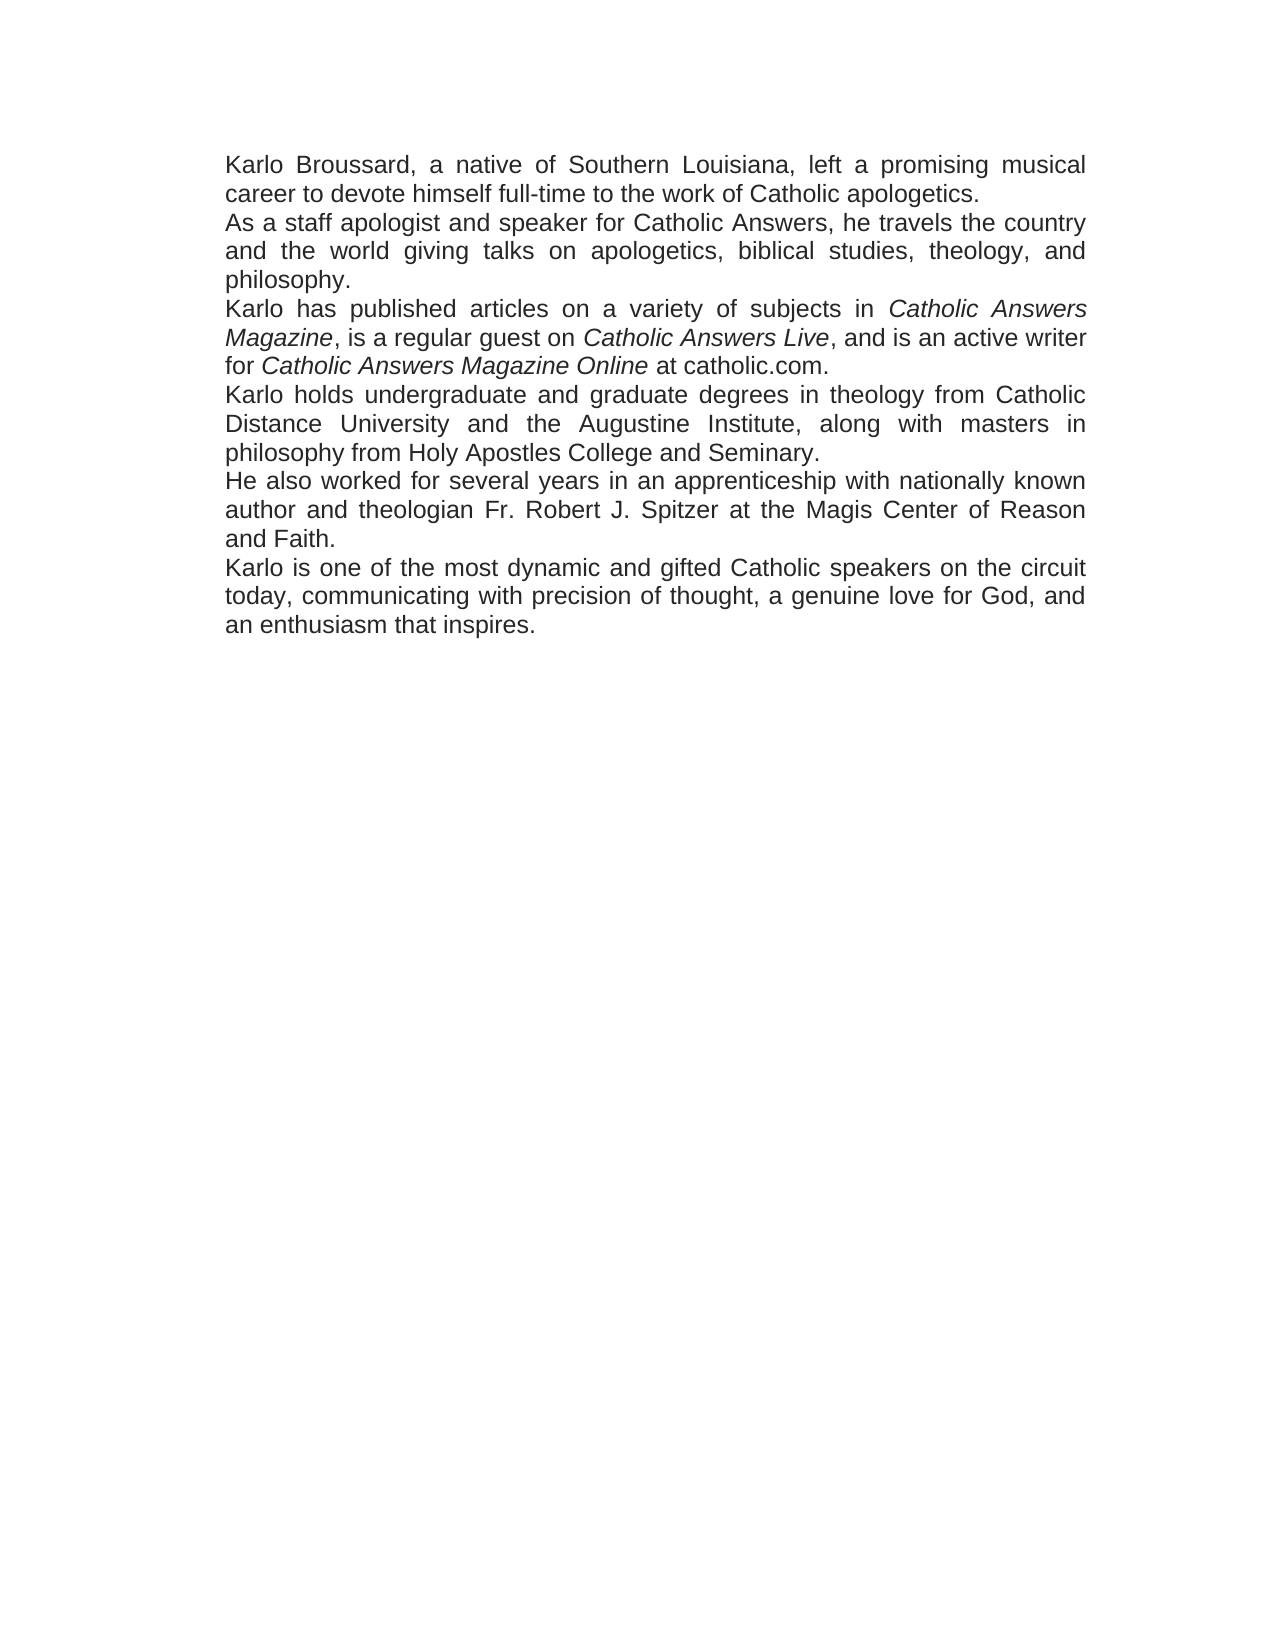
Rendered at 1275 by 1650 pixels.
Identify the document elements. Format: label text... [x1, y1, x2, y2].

text As a staff apologist and speaker for Catholic Answers, he travels the country and the world giving talks on apologetics, biblical studies, theology, and philosophy. [225, 207, 1087, 294]
text Karlo has published articles on a variety of subjects in Catholic Answers Magazine, is a regular guest on Catholic Answers Live, and is an active writer for Catholic Answers Magazine Online at catholic.com. [225, 294, 1087, 380]
text He also worked for several years in an apprenticeship with nationally known author and theologian Fr. Robert J. Spitzer at the Magis Center of Reason and Faith. [225, 466, 1087, 552]
text Karlo is one of the most dynamic and gifted Catholic speakers on the circuit today, communicating with precision of thought, a genuine love for God, and an enthusiasm that inspires. [225, 552, 1087, 639]
text Karlo holds undergraduate and graduate degrees in theology from Catholic Distance University and the Augustine Institute, along with masters in philosophy from Holy Apostles College and Seminary. [225, 380, 1087, 466]
text Karlo Broussard, a native of Southern Louisiana, left a promising musical career to devote himself full-time to the work of Catholic apologetics. [225, 150, 1087, 207]
